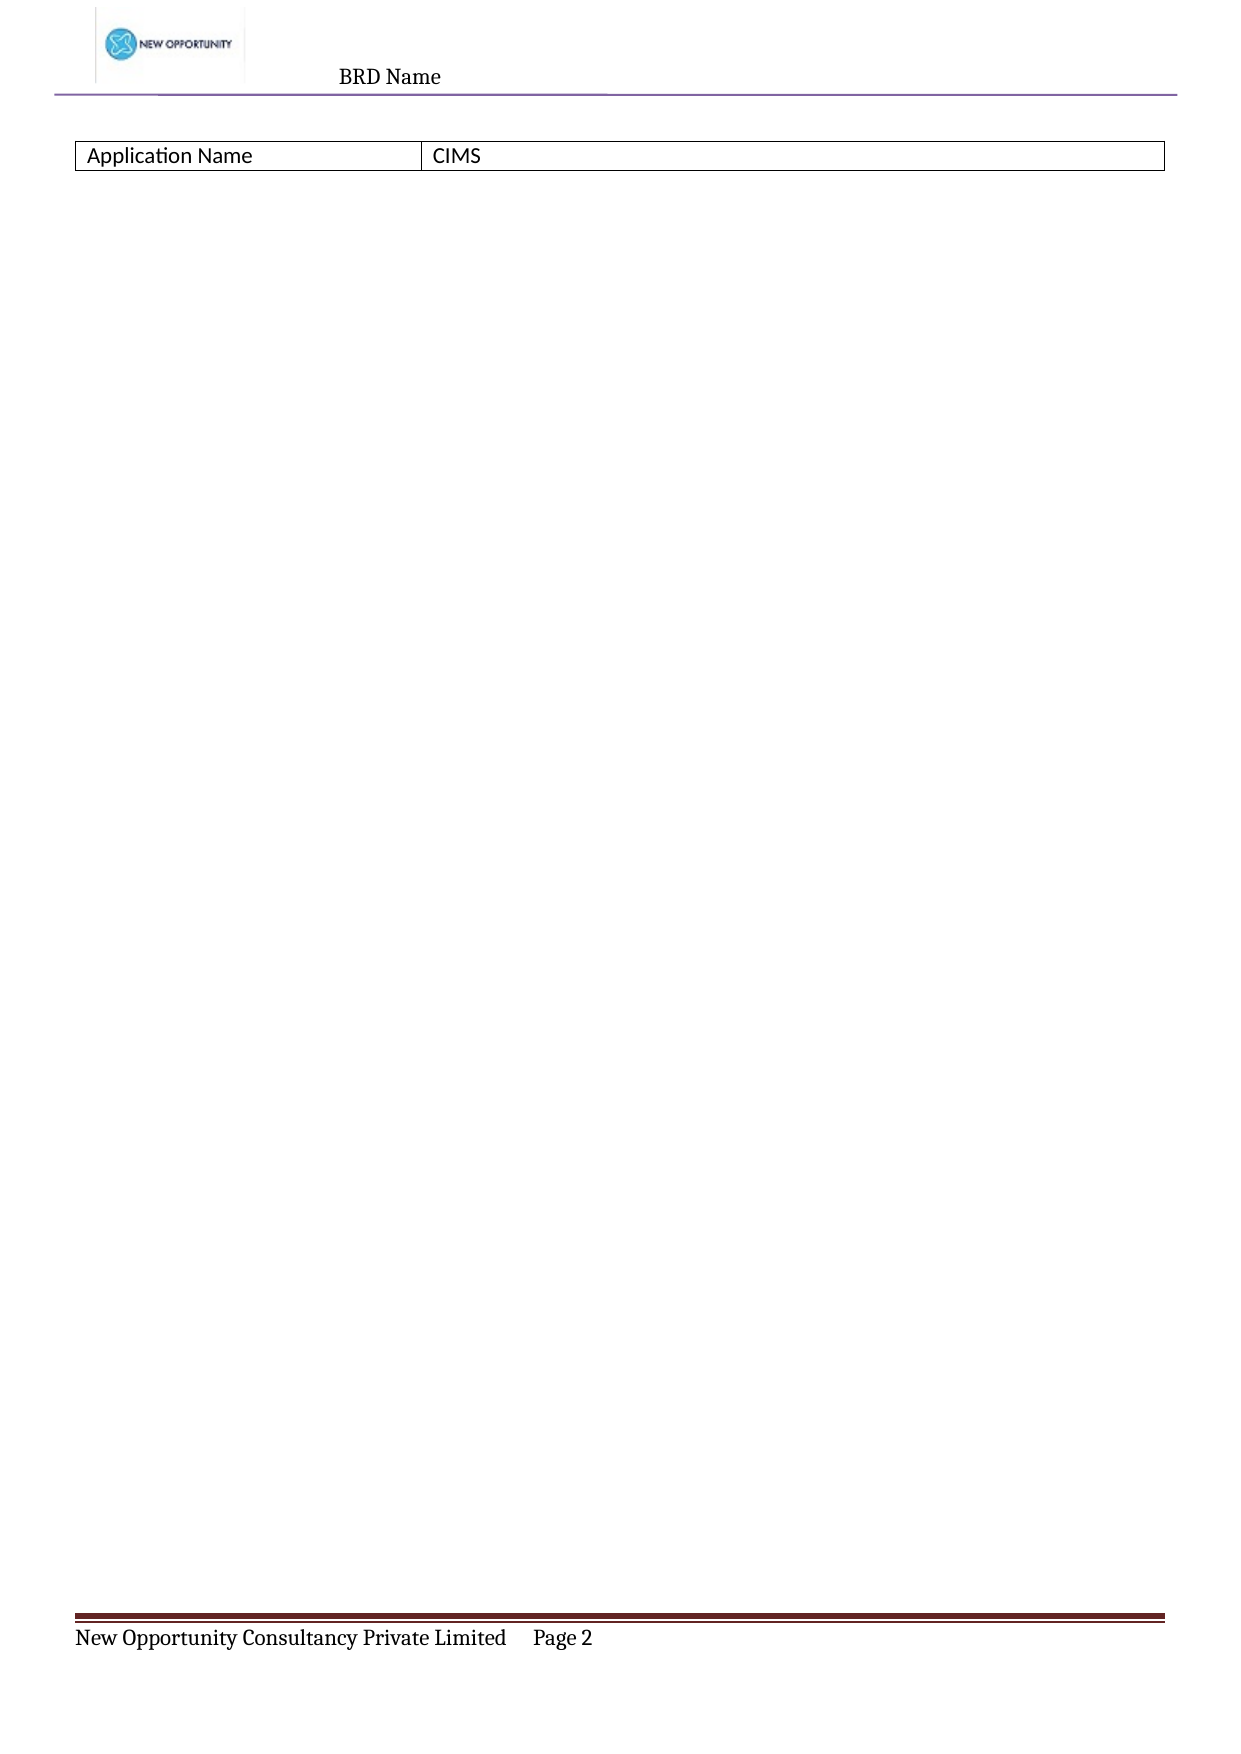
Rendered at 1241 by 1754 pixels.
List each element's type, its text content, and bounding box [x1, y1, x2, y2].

table_header CIMS [422, 142, 1164, 170]
picture [95, 7, 339, 85]
table_header Application Name [76, 142, 421, 170]
